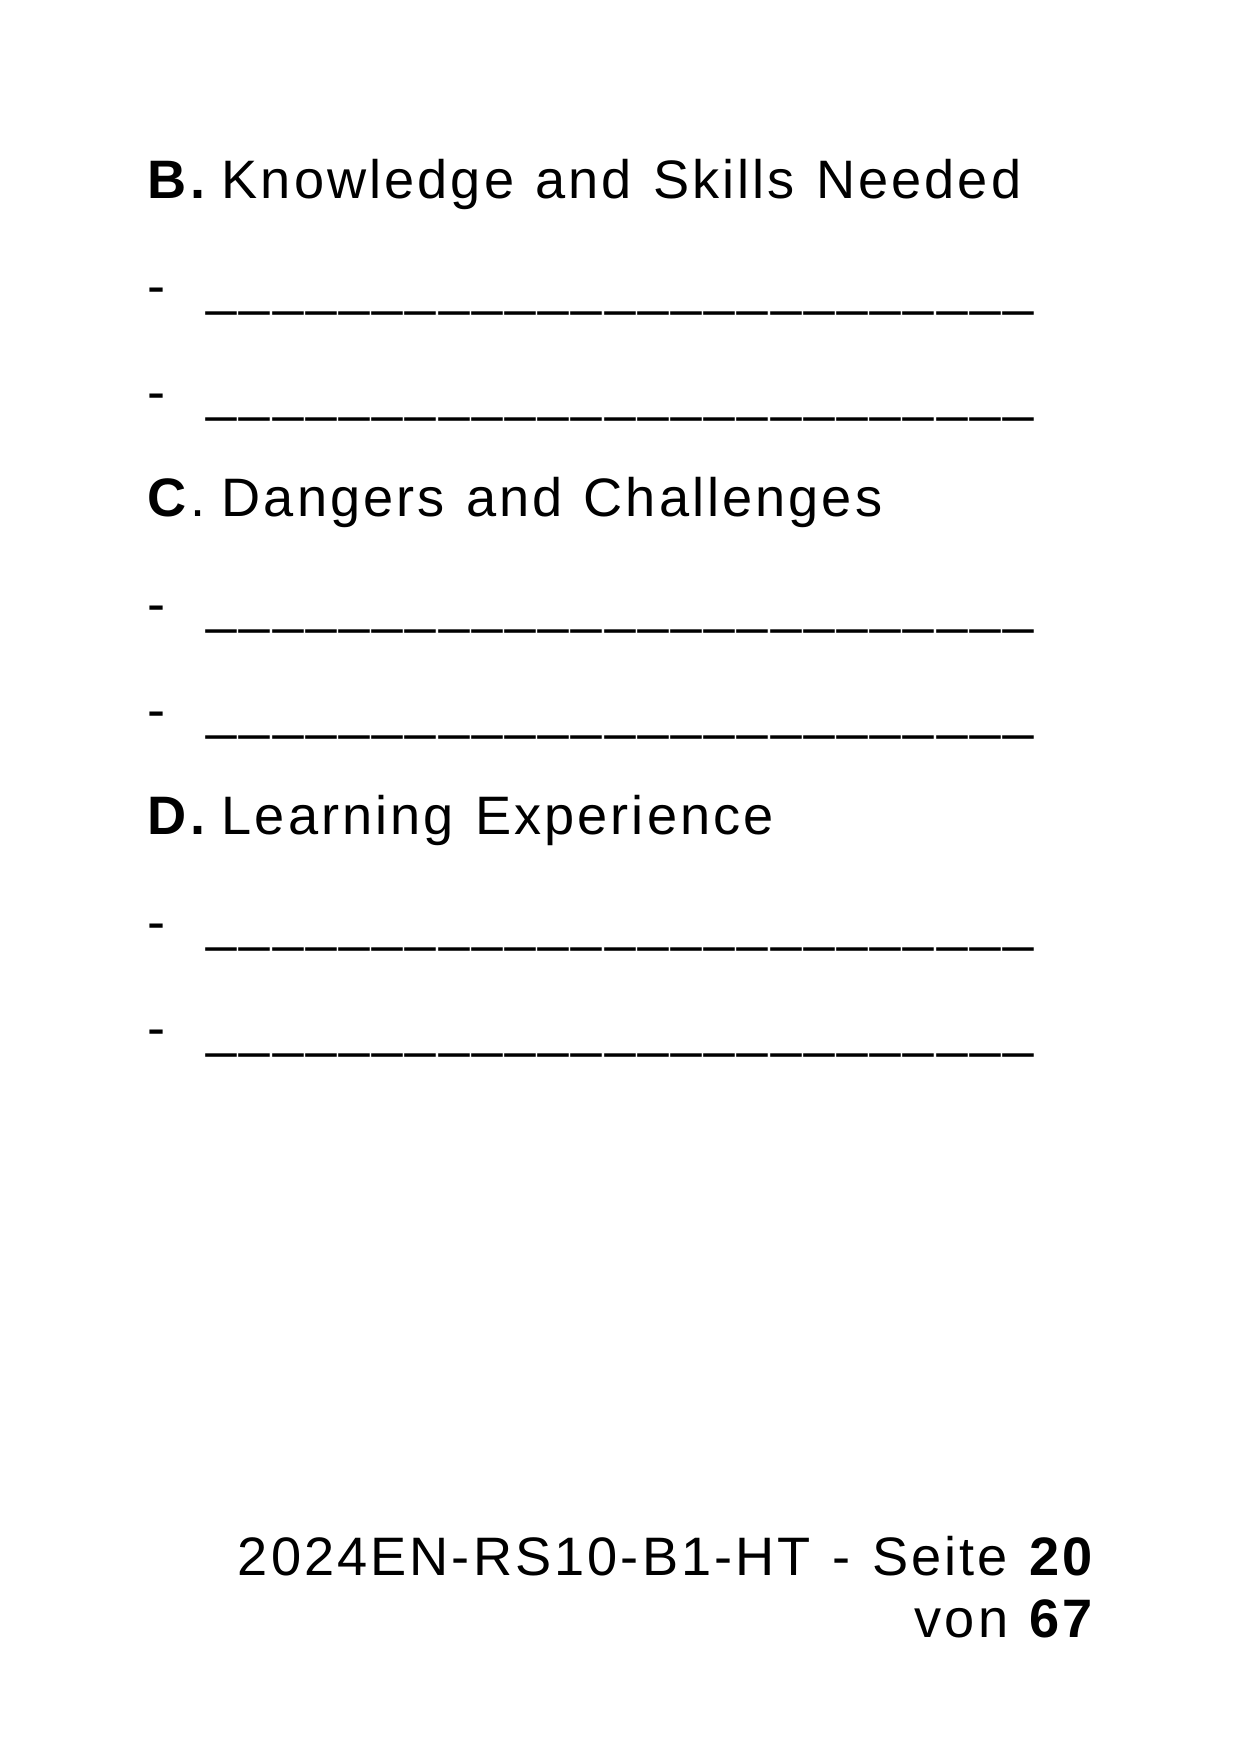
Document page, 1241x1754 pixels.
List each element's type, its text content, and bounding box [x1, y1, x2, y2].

list - _________________________ [148, 677, 1093, 739]
list C. Dangers and Challenges [148, 465, 1093, 528]
list - _________________________ [148, 889, 1093, 951]
list B. Knowledge and Skills Needed [148, 148, 1093, 210]
list D. Learning Experience [148, 783, 1093, 846]
list - _________________________ [148, 995, 1093, 1057]
list - _________________________ [148, 359, 1093, 422]
list - _________________________ [148, 253, 1093, 316]
list - _________________________ [148, 571, 1093, 634]
